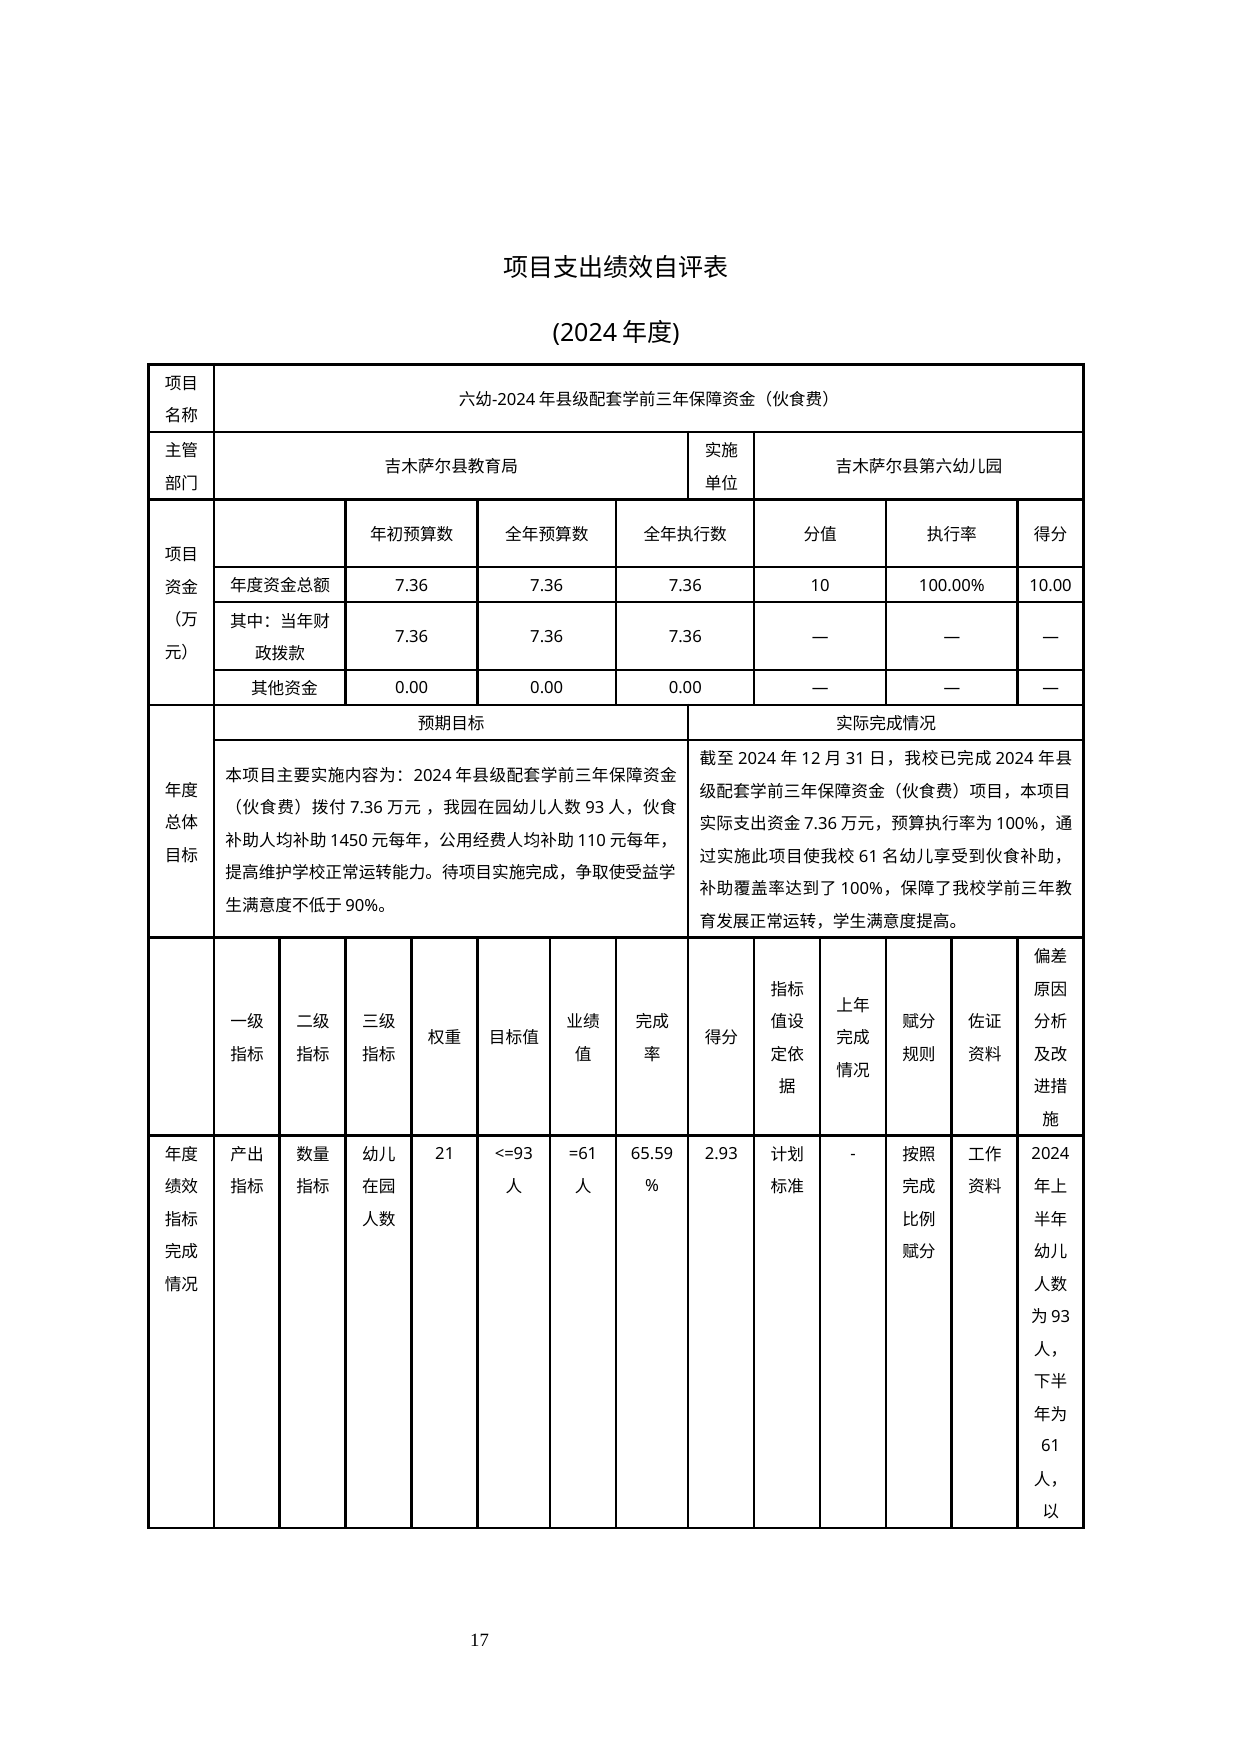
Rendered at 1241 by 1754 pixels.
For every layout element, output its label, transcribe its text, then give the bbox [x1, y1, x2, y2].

table_cell 主管部门 [150, 433, 213, 498]
table_cell 得分 [1019, 501, 1082, 566]
table_cell 实施单位 [689, 433, 753, 498]
table_cell 7.36 [617, 603, 753, 668]
table_cell 六幼-2024年县级配套学前三年保障资金（伙食费） [215, 366, 1082, 431]
table_cell 截至2024年12月31日，我校已完成2024年县级配套学前三年保障资金（伙食费）项目，本项目实际支出资金7.36万元，预算执行率为100%，通过实施此项目使我校61名幼儿享受到伙食补助，补助覆盖率达到了100%，保障了我校学前三年教育发展正常运转，学生满意度提高。 [689, 741, 1082, 936]
table_cell 100.00% [887, 568, 1016, 601]
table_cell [1019, 1137, 1082, 1526]
table_cell 吉木萨尔县教育局 [215, 433, 687, 498]
table_cell 分值 [755, 501, 885, 566]
table_cell 上年完成情况 [821, 939, 885, 1134]
table_cell 本项目主要实施内容为：2024年县级配套学前三年保障资金（伙食费）拨付7.36万元 ，我园在园幼儿人数93人，伙食补助人均补助1450元每年，公用经费人均补助110元每年，提高维护学校正常运转能力。待项目实施完成，争取使受益学生满意度不低于90%。 [215, 741, 687, 936]
table_cell 年度总体目标 [150, 706, 213, 936]
table_cell 年度资金总额 [215, 568, 344, 601]
table_cell — [1019, 671, 1082, 703]
table_cell 指标值设定依据 [755, 939, 819, 1134]
table_header 项目支出绩效自评表 [148, 233, 1083, 298]
table_cell 项目资金（万元） [150, 501, 213, 703]
table_cell — [755, 603, 885, 668]
table_cell 0.00 [617, 671, 753, 703]
table_cell 项目名称 [150, 366, 213, 431]
table_cell 执行率 [887, 501, 1016, 566]
table_cell 偏差原因分析及改进措施 [1019, 939, 1082, 1134]
table_cell 0.00 [347, 671, 476, 703]
table_cell 计划标准 [755, 1137, 819, 1526]
table_cell - [821, 1137, 885, 1526]
table_cell 2.93 [689, 1137, 753, 1526]
table_cell 按照完成比例赋分 [887, 1137, 950, 1526]
table_cell 权重 [413, 939, 476, 1134]
table_cell 数量指标 [281, 1137, 344, 1526]
table_cell 业绩值 [551, 939, 615, 1134]
table_cell [215, 501, 344, 566]
table_cell 年初预算数 [347, 501, 476, 566]
table_cell 得分 [689, 939, 753, 1134]
table_cell — [1019, 603, 1082, 668]
table_cell 产出指标 [215, 1137, 278, 1526]
table_cell 佐证资料 [953, 939, 1016, 1134]
table_cell 年度绩效指标完成情况 [150, 1137, 213, 1526]
table_cell 7.36 [347, 603, 476, 668]
table_cell 其中：当年财政拨款 [215, 603, 344, 668]
table_cell 7.36 [617, 568, 753, 601]
table_cell (2024年度) [148, 298, 1083, 363]
table_cell <=93人 [479, 1137, 549, 1526]
table_cell 0.00 [479, 671, 615, 703]
table_cell 完成率 [617, 939, 687, 1134]
table_cell 三级指标 [347, 939, 410, 1134]
table_cell 7.36 [479, 603, 615, 668]
table_cell 实际完成情况 [689, 706, 1082, 739]
table_cell 65.59% [617, 1137, 687, 1526]
table_cell 赋分规则 [887, 939, 950, 1134]
table_cell 21 [413, 1137, 476, 1526]
table_cell 工作资料 [953, 1137, 1016, 1526]
table_cell 10 [755, 568, 885, 601]
table_cell — [755, 671, 885, 703]
table_cell 预期目标 [215, 706, 687, 739]
table_cell 二级指标 [281, 939, 344, 1134]
table_cell 10.00 [1019, 568, 1082, 601]
table_cell 一级指标 [215, 939, 278, 1134]
table_cell =61人 [551, 1137, 615, 1526]
table_cell 全年执行数 [617, 501, 753, 566]
table_cell 幼儿在园人数 [347, 1137, 410, 1526]
table_cell 吉木萨尔县第六幼儿园 [755, 433, 1082, 498]
table_cell 目标值 [479, 939, 549, 1134]
table_cell — [887, 671, 1016, 703]
table_cell 7.36 [479, 568, 615, 601]
table_cell 7.36 [347, 568, 476, 601]
table_cell — [887, 603, 1016, 668]
table_cell 其他资金 [215, 671, 344, 703]
table_cell [150, 939, 213, 1134]
table_cell 全年预算数 [479, 501, 615, 566]
